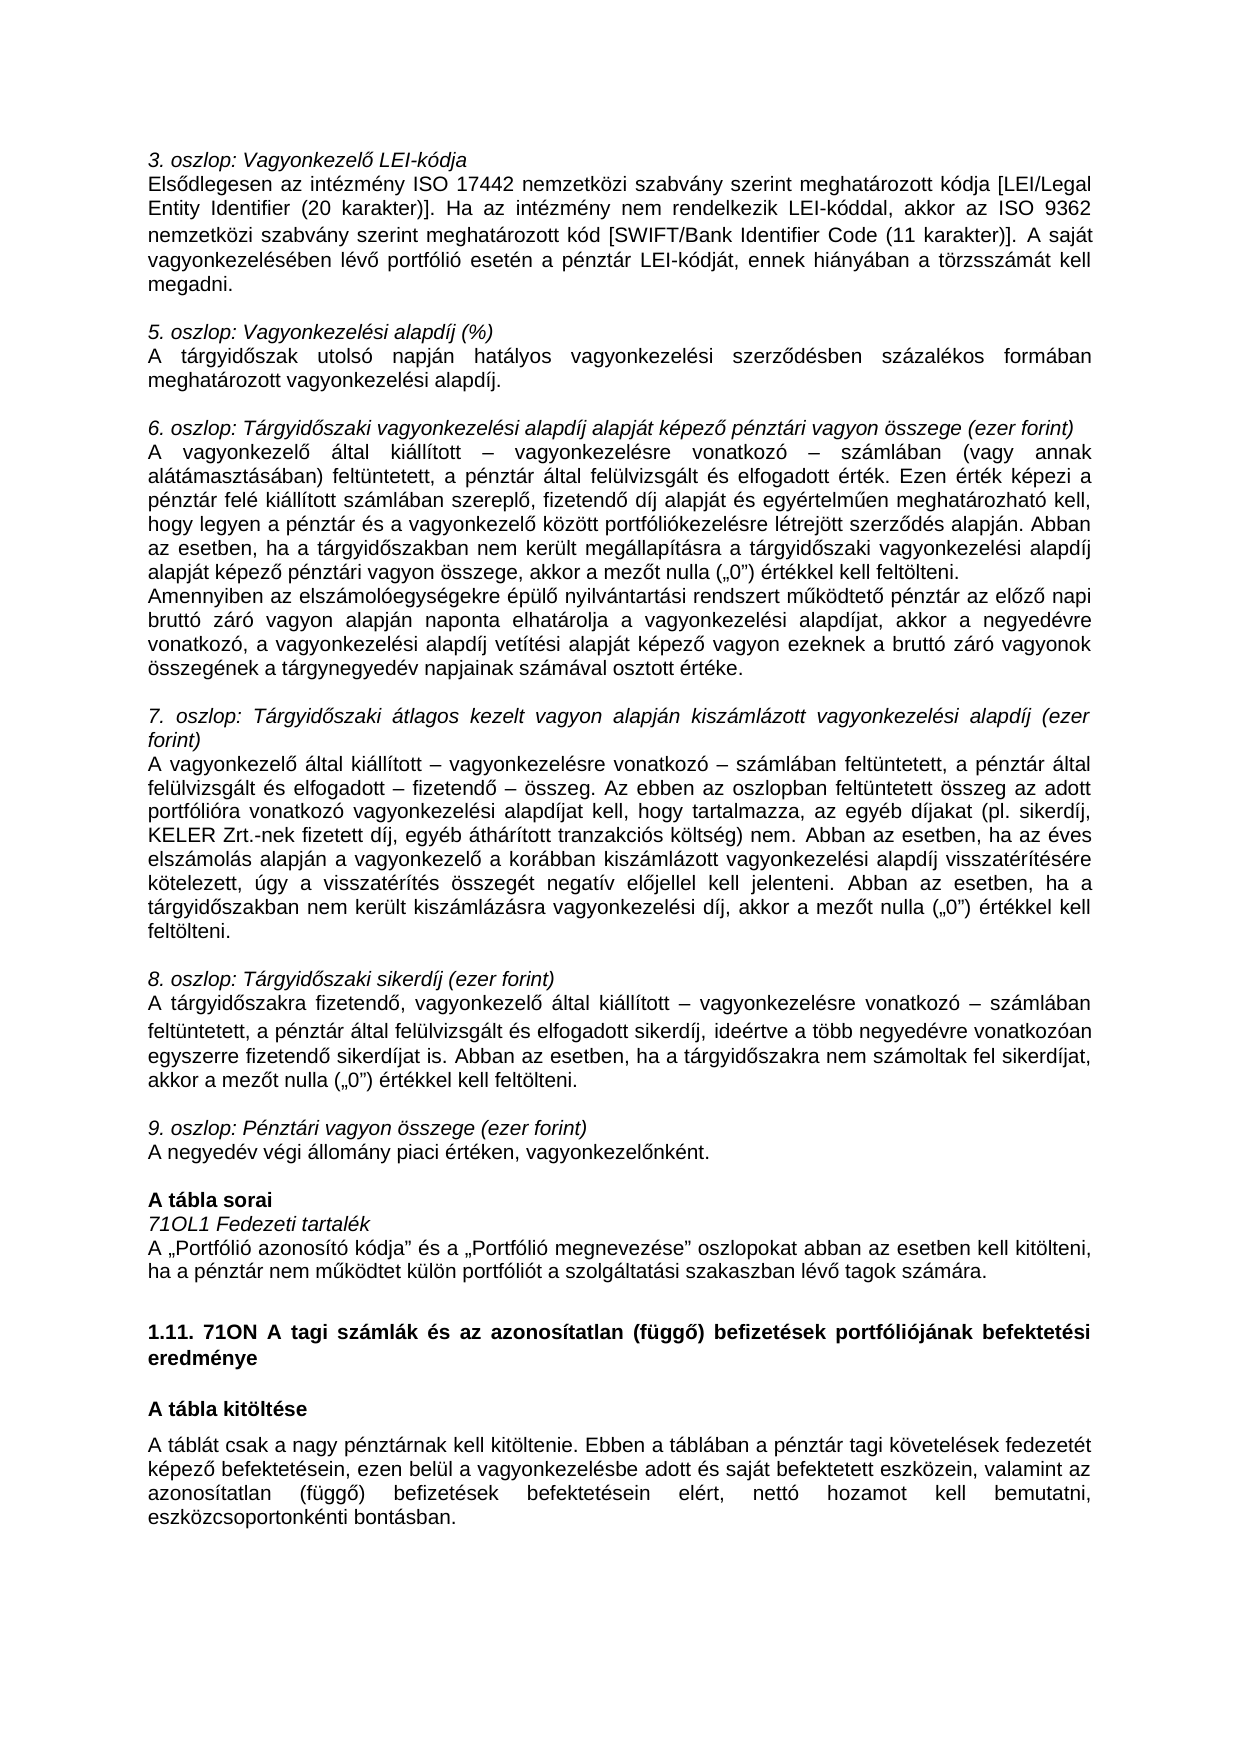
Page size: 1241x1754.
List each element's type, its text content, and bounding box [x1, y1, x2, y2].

text Amennyiben az elszámolóegységekre épülő nyilvántartási rendszert működtető pénztár az előző napi bruttó záró vagyon alapján naponta elhatárolja a vagyonkezelési alapdíjat, akkor a negyedévre vonatkozó, a vagyonkezelési alapdíj vetítési alapját képező vagyon ezeknek a bruttó záró vagyonok összegének a tárgynegyedév napjainak számával osztott értéke. [148, 584, 1093, 679]
text 3. oszlop: Vagyonkezelő LEI-kódja [148, 148, 1093, 172]
text 8. oszlop: Tárgyidőszaki sikerdíj (ezer forint) [148, 967, 1093, 991]
text A táblát csak a nagy pénztárnak kell kitöltenie. Ebben a táblában a pénztár tagi követelések fedezetét képező befektetésein, ezen belül a vagyonkezelésbe adott és saját befektetett eszközein, valamint az azonosítatlan (függő) befizetések befektetésein elért, nettó hozamot kell bemutatni, eszközcsoportonkénti bontásban. [148, 1433, 1093, 1529]
text A tábla sorai [148, 1187, 1093, 1211]
text 1.11. 71ON A tagi számlák és az azonosítatlan (függő) befizetések portfóliójának befektetési eredménye [148, 1320, 1093, 1370]
text 7. oszlop: Tárgyidőszaki átlagos kezelt vagyon alapján kiszámlázott vagyonkezelési alapdíj (ezer forint) [148, 703, 1093, 751]
text A tábla kitöltése [148, 1396, 1093, 1420]
text Elsődlegesen az intézmény ISO 17442 nemzetközi szabvány szerint meghatározott kódja [LEI/Legal Entity Identifier (20 karakter)]. Ha az intézmény nem rendelkezik LEI-kóddal, akkor az ISO 9362 nemzetközi szabvány szerint meghatározott kód [SWIFT/Bank Identifier Code (11 karakter)]. A saját vagyonkezelésében lévő portfólió esetén a pénztár LEI-kódját, ennek hiányában a törzsszámát kell megadni. [148, 172, 1093, 296]
text 5. oszlop: Vagyonkezelési alapdíj (%) [148, 320, 1093, 344]
text A negyedév végi állomány piaci értéken, vagyonkezelőnként. [148, 1139, 1093, 1163]
text A vagyonkezelő által kiállított – vagyonkezelésre vonatkozó – számlában feltüntetett, a pénztár által felülvizsgált és elfogadott – fizetendő – összeg. Az ebben az oszlopban feltüntetett összeg az adott portfólióra vonatkozó vagyonkezelési alapdíjat kell, hogy tartalmazza, az egyéb díjakat (pl. sikerdíj, KELER Zrt.-nek fizetett díj, egyéb áthárított tranzakciós költség) nem. Abban az esetben, ha az éves elszámolás alapján a vagyonkezelő a korábban kiszámlázott vagyonkezelési alapdíj visszatérítésére kötelezett, úgy a visszatérítés összegét negatív előjellel kell jelenteni. Abban az esetben, ha a tárgyidőszakban nem került kiszámlázásra vagyonkezelési díj, akkor a mezőt nulla („0”) értékkel kell feltölteni. [148, 751, 1093, 943]
text 9. oszlop: Pénztári vagyon összege (ezer forint) [148, 1116, 1093, 1139]
text A tárgyidőszakra fizetendő, vagyonkezelő által kiállított – vagyonkezelésre vonatkozó – számlában feltüntetett, a pénztár által felülvizsgált és elfogadott sikerdíj, ideértve a több negyedévre vonatkozóan egyszerre fizetendő sikerdíjat is. Abban az esetben, ha a tárgyidőszakra nem számoltak fel sikerdíjat, akkor a mezőt nulla („0”) értékkel kell feltölteni. [148, 991, 1093, 1092]
text A tárgyidőszak utolsó napján hatályos vagyonkezelési szerződésben százalékos formában meghatározott vagyonkezelési alapdíj. [148, 344, 1093, 392]
text 6. oszlop: Tárgyidőszaki vagyonkezelési alapdíj alapját képező pénztári vagyon összege (ezer forint) [148, 416, 1093, 440]
text A vagyonkezelő által kiállított – vagyonkezelésre vonatkozó – számlában (vagy annak alátámasztásában) feltüntetett, a pénztár által felülvizsgált és elfogadott érték. Ezen érték képezi a pénztár felé kiállított számlában szereplő, fizetendő díj alapját és egyértelműen meghatározható kell, hogy legyen a pénztár és a vagyonkezelő között portfóliókezelésre létrejött szerződés alapján. Abban az esetben, ha a tárgyidőszakban nem került megállapításra a tárgyidőszaki vagyonkezelési alapdíj alapját képező pénztári vagyon összege, akkor a mezőt nulla („0”) értékkel kell feltölteni. [148, 440, 1093, 584]
text A „Portfólió azonosító kódja” és a „Portfólió megnevezése” oszlopokat abban az esetben kell kitölteni, ha a pénztár nem működtet külön portfóliót a szolgáltatási szakaszban lévő tagok számára. [148, 1235, 1093, 1283]
text 71OL1 Fedezeti tartalék [148, 1211, 1093, 1235]
